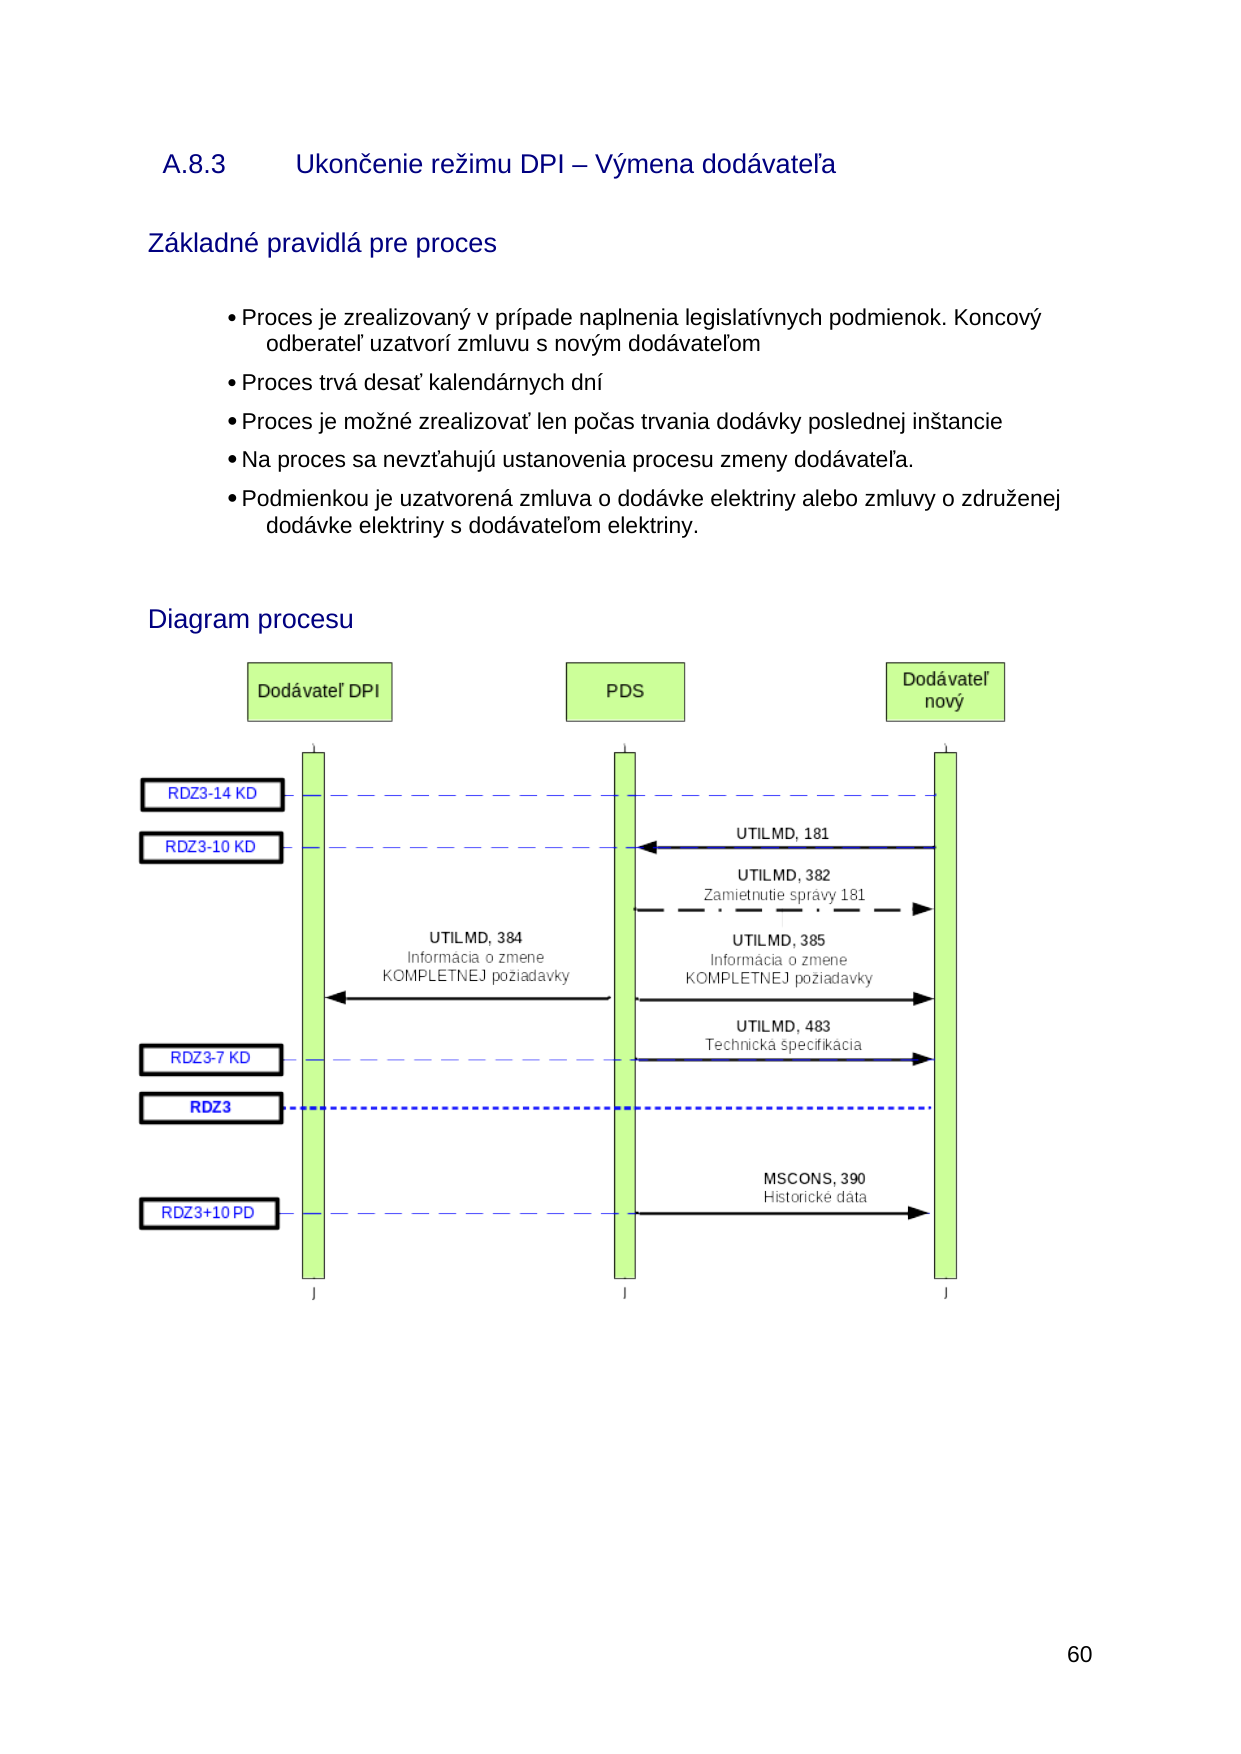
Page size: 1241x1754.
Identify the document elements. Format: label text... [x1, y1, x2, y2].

list Na proces sa nevzťahujú ustanovenia procesu zmeny dodávateľa. [228, 446, 1092, 473]
subtitle Základné pravidlá pre proces [148, 227, 1092, 258]
text Ukončenie režimu DPI – Výmena dodávateľa [162, 148, 1092, 179]
list Proces je zrealizovaný v prípade naplnenia legislatívnych podmienok. Koncový odberateľ uzatvorí zmluvu s novým dodávateľom [228, 303, 1092, 356]
subtitle Diagram procesu [148, 603, 1092, 634]
list Proces trvá desať kalendárnych dní [228, 369, 1092, 395]
list Proces je možné zrealizovať len počas trvania dodávky poslednej inštancie [228, 408, 1092, 434]
list Podmienkou je uzatvorená zmluva o dodávke elektriny alebo zmluvy o združenej dodávke elektriny s dodávateľom elektriny. [228, 485, 1092, 538]
